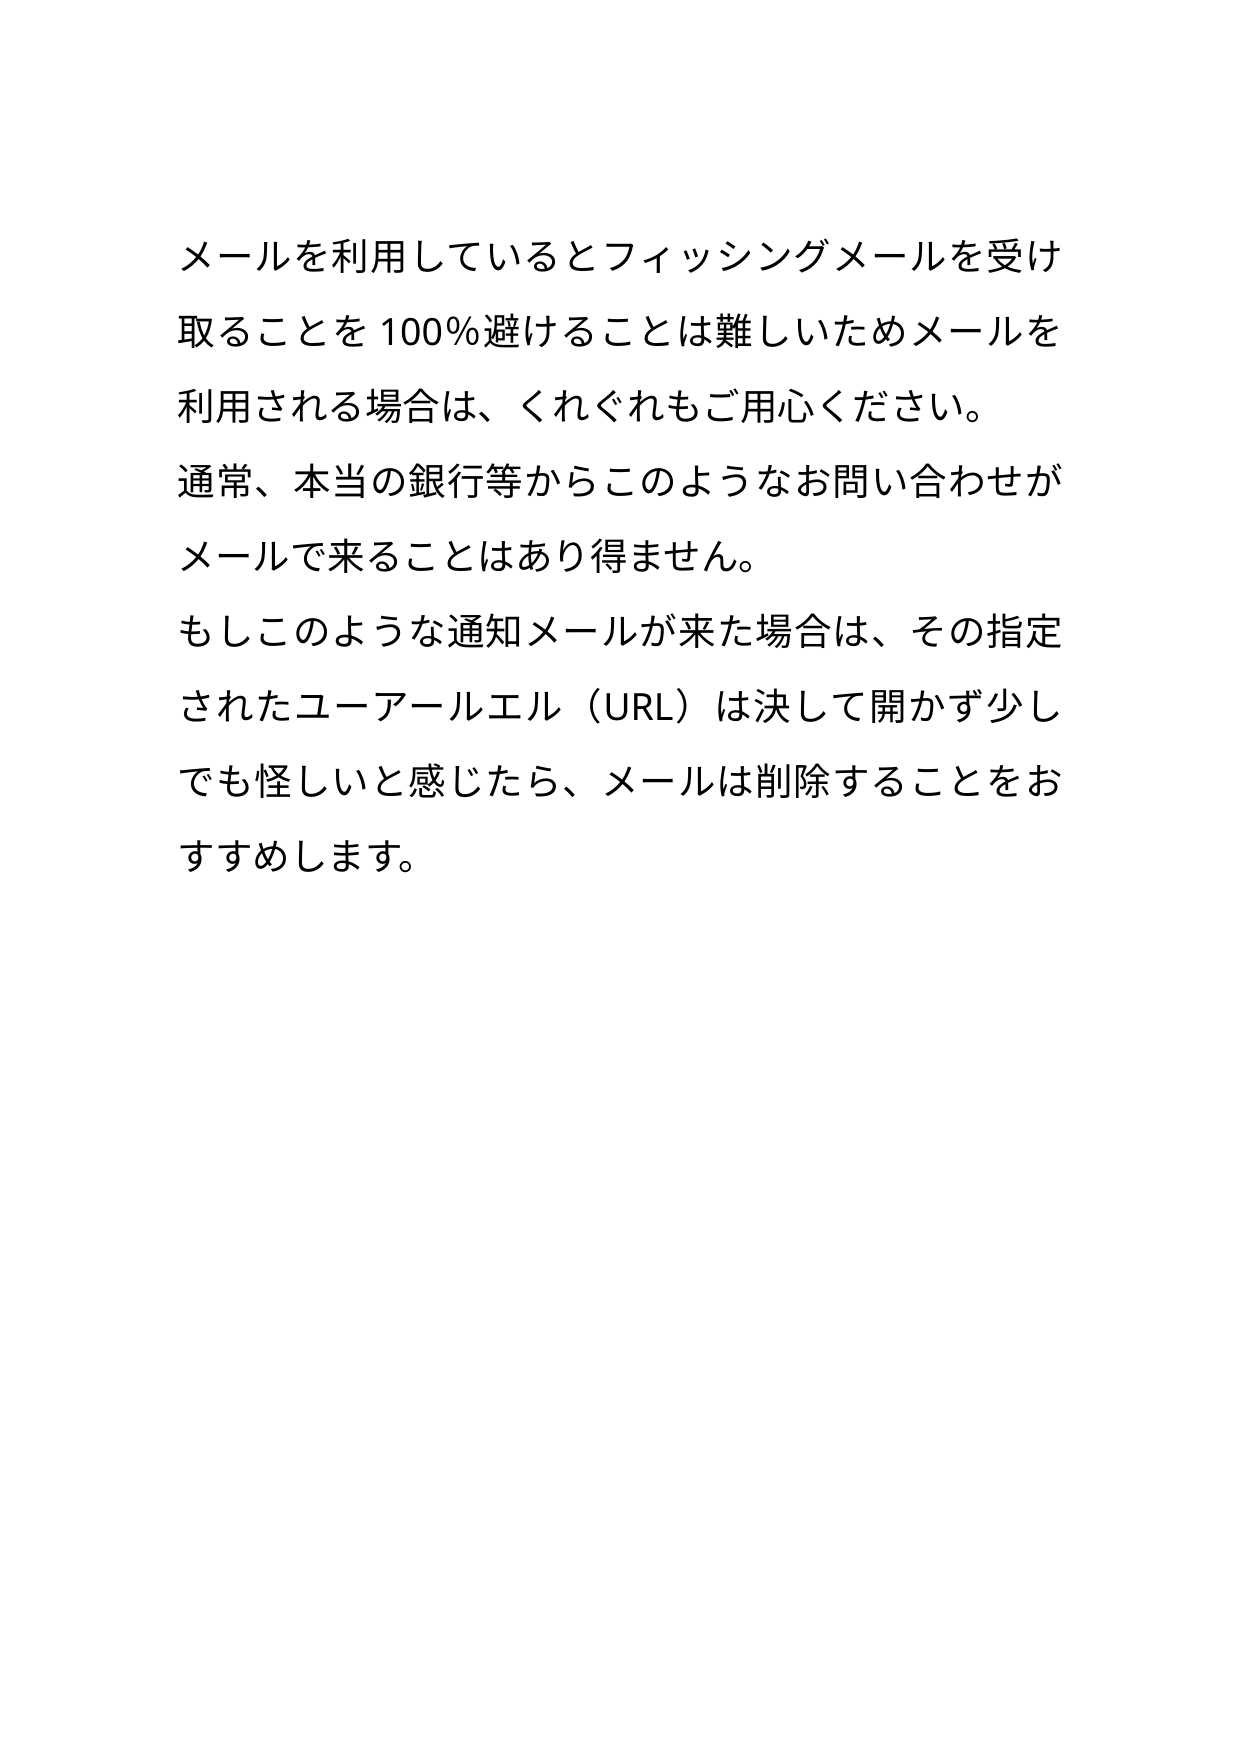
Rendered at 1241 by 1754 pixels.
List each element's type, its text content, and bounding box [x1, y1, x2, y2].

text メールを利用しているとフィッシングメールを受け取ることを100％避けることは難しいためメールを利用される場合は、くれぐれもご用心ください。 [177, 217, 1063, 442]
text 通常、本当の銀行等からこのようなお問い合わせがメールで来ることはあり得ません。 [177, 442, 1063, 592]
text もしこのような通知メールが来た場合は、その指定されたユーアールエル（URL）は決して開かず少しでも怪しいと感じたら、メールは削除することをおすすめします。 [177, 592, 1063, 892]
